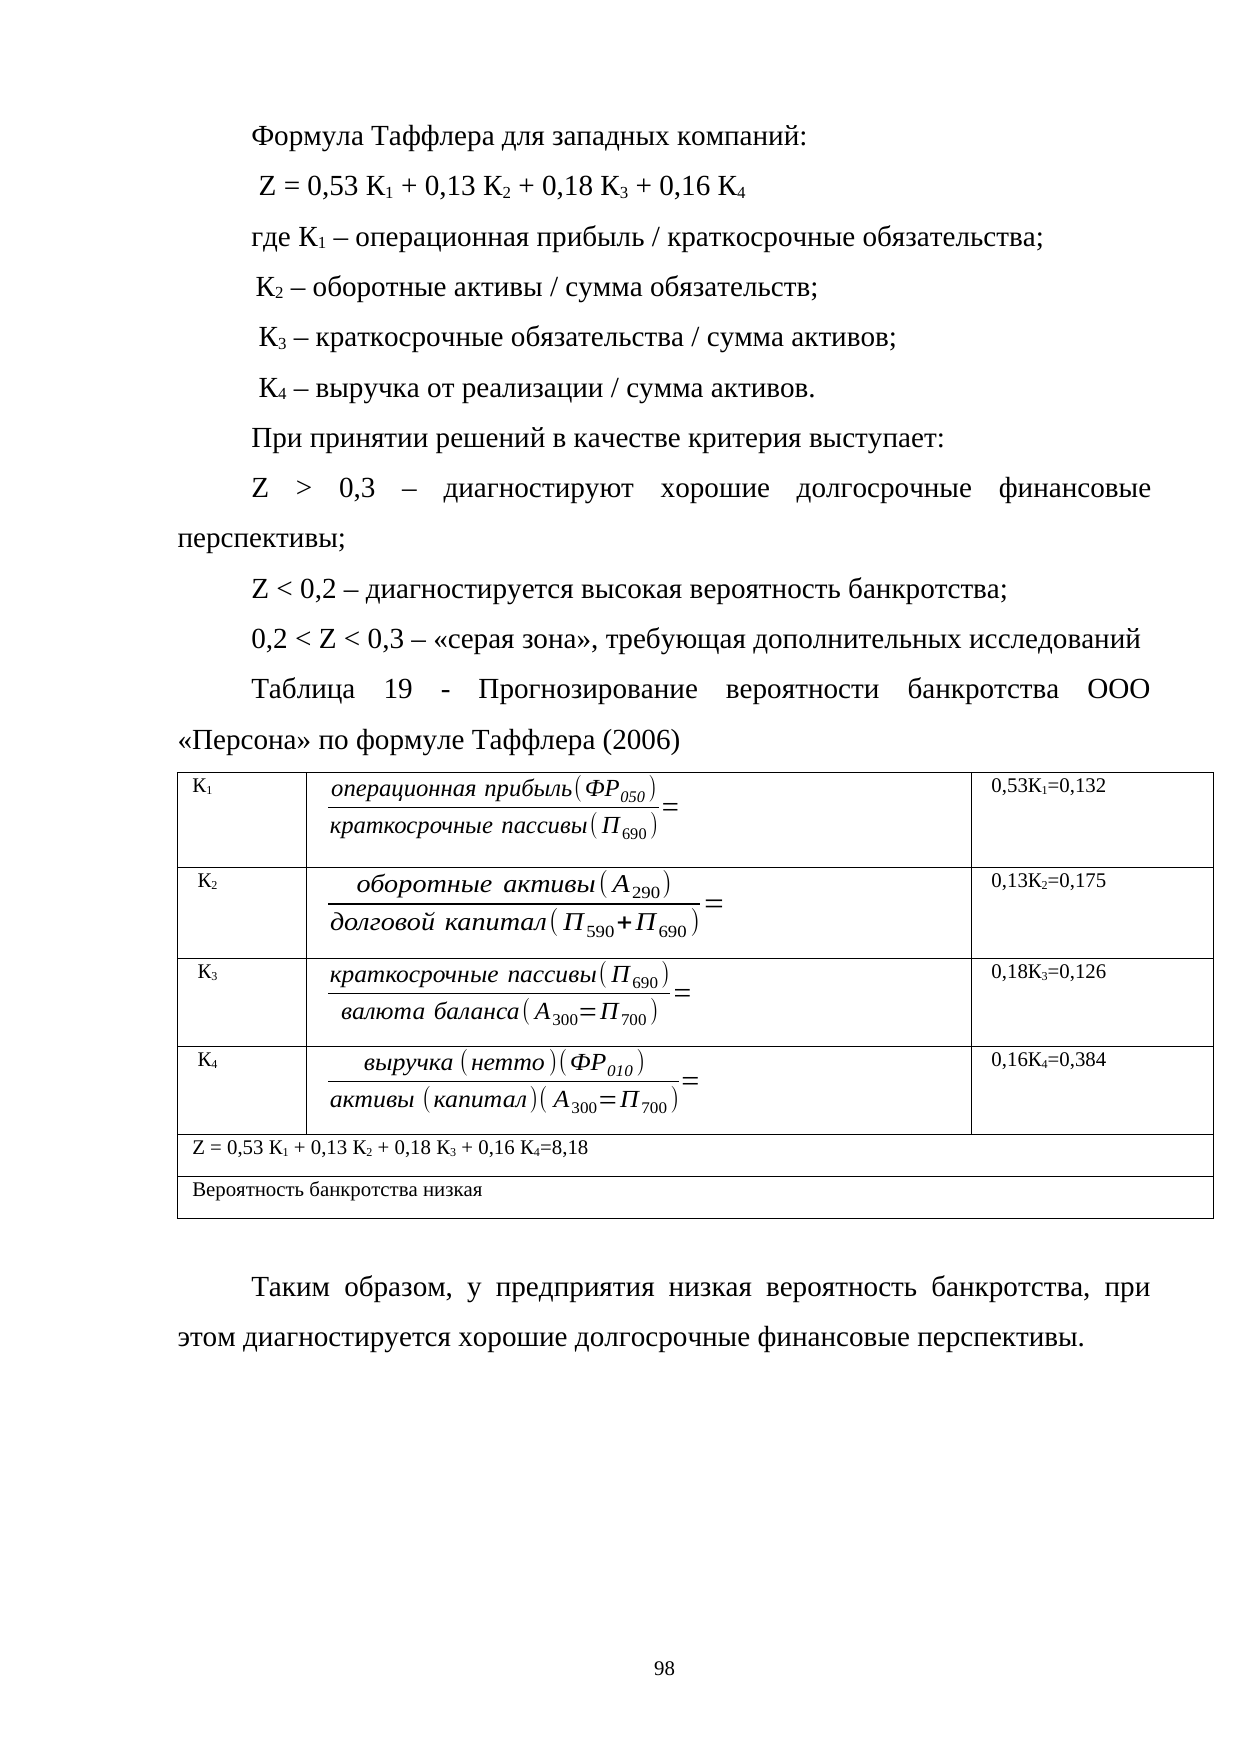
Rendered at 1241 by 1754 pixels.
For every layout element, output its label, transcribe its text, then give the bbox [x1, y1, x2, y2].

text К4 – выручка от реализации / сумма активов. [177, 370, 1152, 403]
text 0,2 < Z < 0,3 – «серая зона», требующая дополнительных исследований [177, 621, 1152, 655]
text Z = 0,53 К1 + 0,13 К2 + 0,18 К3 + 0,16 К4 [177, 168, 1152, 202]
text где К1 – операционная прибыль / краткосрочные обязательства; [177, 219, 1152, 252]
text К2 – оборотные активы / сумма обязательств; [177, 269, 1152, 303]
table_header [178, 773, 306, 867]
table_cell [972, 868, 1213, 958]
text Формула Таффлера для западных компаний: [177, 118, 1152, 152]
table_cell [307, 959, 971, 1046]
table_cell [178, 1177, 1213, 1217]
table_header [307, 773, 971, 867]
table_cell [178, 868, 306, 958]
text К3 – краткосрочные обязательства / сумма активов; [177, 319, 1152, 353]
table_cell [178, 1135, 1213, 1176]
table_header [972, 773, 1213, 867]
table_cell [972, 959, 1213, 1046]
text Таблица 19 - Прогнозирование вероятности банкротства ООО «Персона» по формуле Таффлера (2006) [177, 672, 1152, 755]
text Таким образом, у предприятия низкая вероятность банкротства, при этом диагностируется хорошие долгосрочные финансовые перспективы. [177, 1269, 1152, 1353]
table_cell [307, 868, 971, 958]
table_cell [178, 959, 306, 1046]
text Z > 0,3 – диагностируют хорошие долгосрочные финансовые перспективы; [177, 470, 1152, 554]
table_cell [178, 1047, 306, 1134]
text Z < 0,2 – диагностируется высокая вероятность банкротства; [177, 571, 1152, 604]
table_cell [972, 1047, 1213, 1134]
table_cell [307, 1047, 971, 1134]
text При принятии решений в качестве критерия выступает: [177, 420, 1152, 453]
